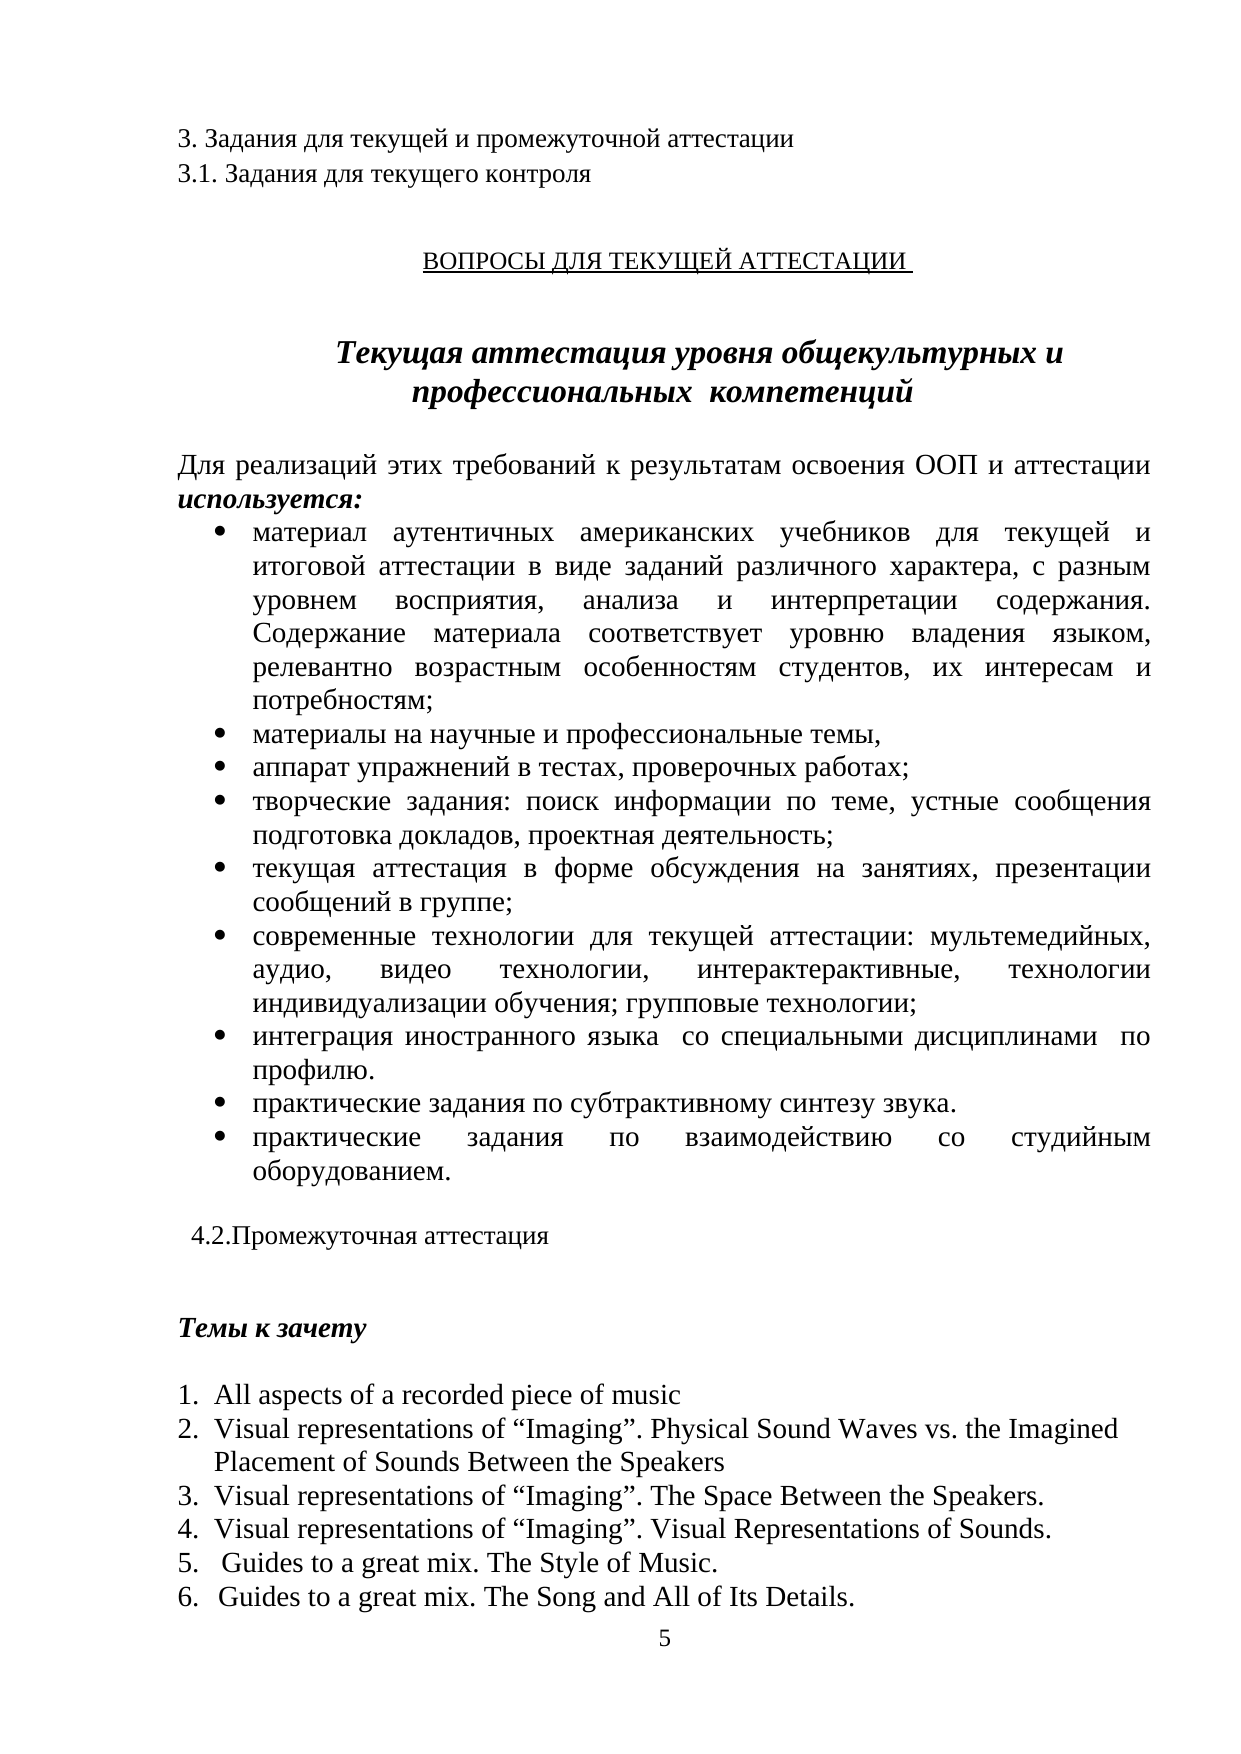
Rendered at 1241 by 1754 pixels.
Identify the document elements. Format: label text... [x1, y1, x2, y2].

list материал аутентичных американских учебников для текущей и итоговой аттестации в виде заданий различного характера, с разным уровнем восприятия, анализа и интерпретации содержания. Содержание материала соответствует уровню владения языком, релевантно возрастным особенностям студентов, их интересам и потребностям; [215, 514, 1152, 716]
list практические задания по взаимодействию со студийным оборудованием. [215, 1119, 1152, 1186]
text ВОПРОСЫ ДЛЯ ТЕКУЩЕЙ АТТЕСТАЦИИ [177, 246, 1152, 275]
subtitle 3. Задания для текущей и промежуточной аттестации [177, 122, 1152, 153]
text Placement of Sounds Between the Speakers [177, 1444, 1152, 1478]
list современные технологии для текущей аттестации: мультемедийных, аудио, видео технологии, интерактерактивные, технологии индивидуализации обучения; групповые технологии; [215, 918, 1152, 1018]
list аппарат упражнений в тестах, проверочных работах; [215, 749, 1152, 783]
text 2. Visual representations of “Imaging”. Physical Sound Waves vs. the Imagined [177, 1411, 1152, 1444]
list творческие задания: поиск информации по теме, устные сообщения подготовка докладов, проектная деятельность; [215, 783, 1152, 850]
text Темы к зачету [177, 1310, 1152, 1344]
text 3. Visual representations of “Imaging”. The Space Between the Speakers. [177, 1478, 1152, 1512]
text 4. Visual representations of “Imaging”. Visual Representations of Sounds. [177, 1512, 1152, 1545]
text 6. Guides to a great mix. The Song and All of Its Details. [177, 1579, 1152, 1612]
list практические задания по субтрактивному синтезу звука. [215, 1086, 1152, 1119]
list текущая аттестация в форме обсуждения на занятиях, презентации сообщений в группе; [215, 850, 1152, 918]
text 1. All aspects of a recorded piece of music [177, 1377, 1152, 1411]
subtitle 3.1. Задания для текущего контроля [177, 158, 1152, 189]
subtitle 4.2.Промежуточная аттестация [177, 1219, 1152, 1250]
list материалы на научные и профессиональные темы, [215, 716, 1152, 749]
text Для реализаций этих требований к результатам освоения ООП и аттестации используется: [177, 447, 1152, 514]
text 5. Guides to a great mix. The Style of Music. [177, 1545, 1152, 1579]
text Текущая аттестация уровня общекультурных и профессиональных компетенций [177, 332, 1152, 409]
list интеграция иностранного языка со специальными дисциплинами по профилю. [215, 1018, 1152, 1086]
